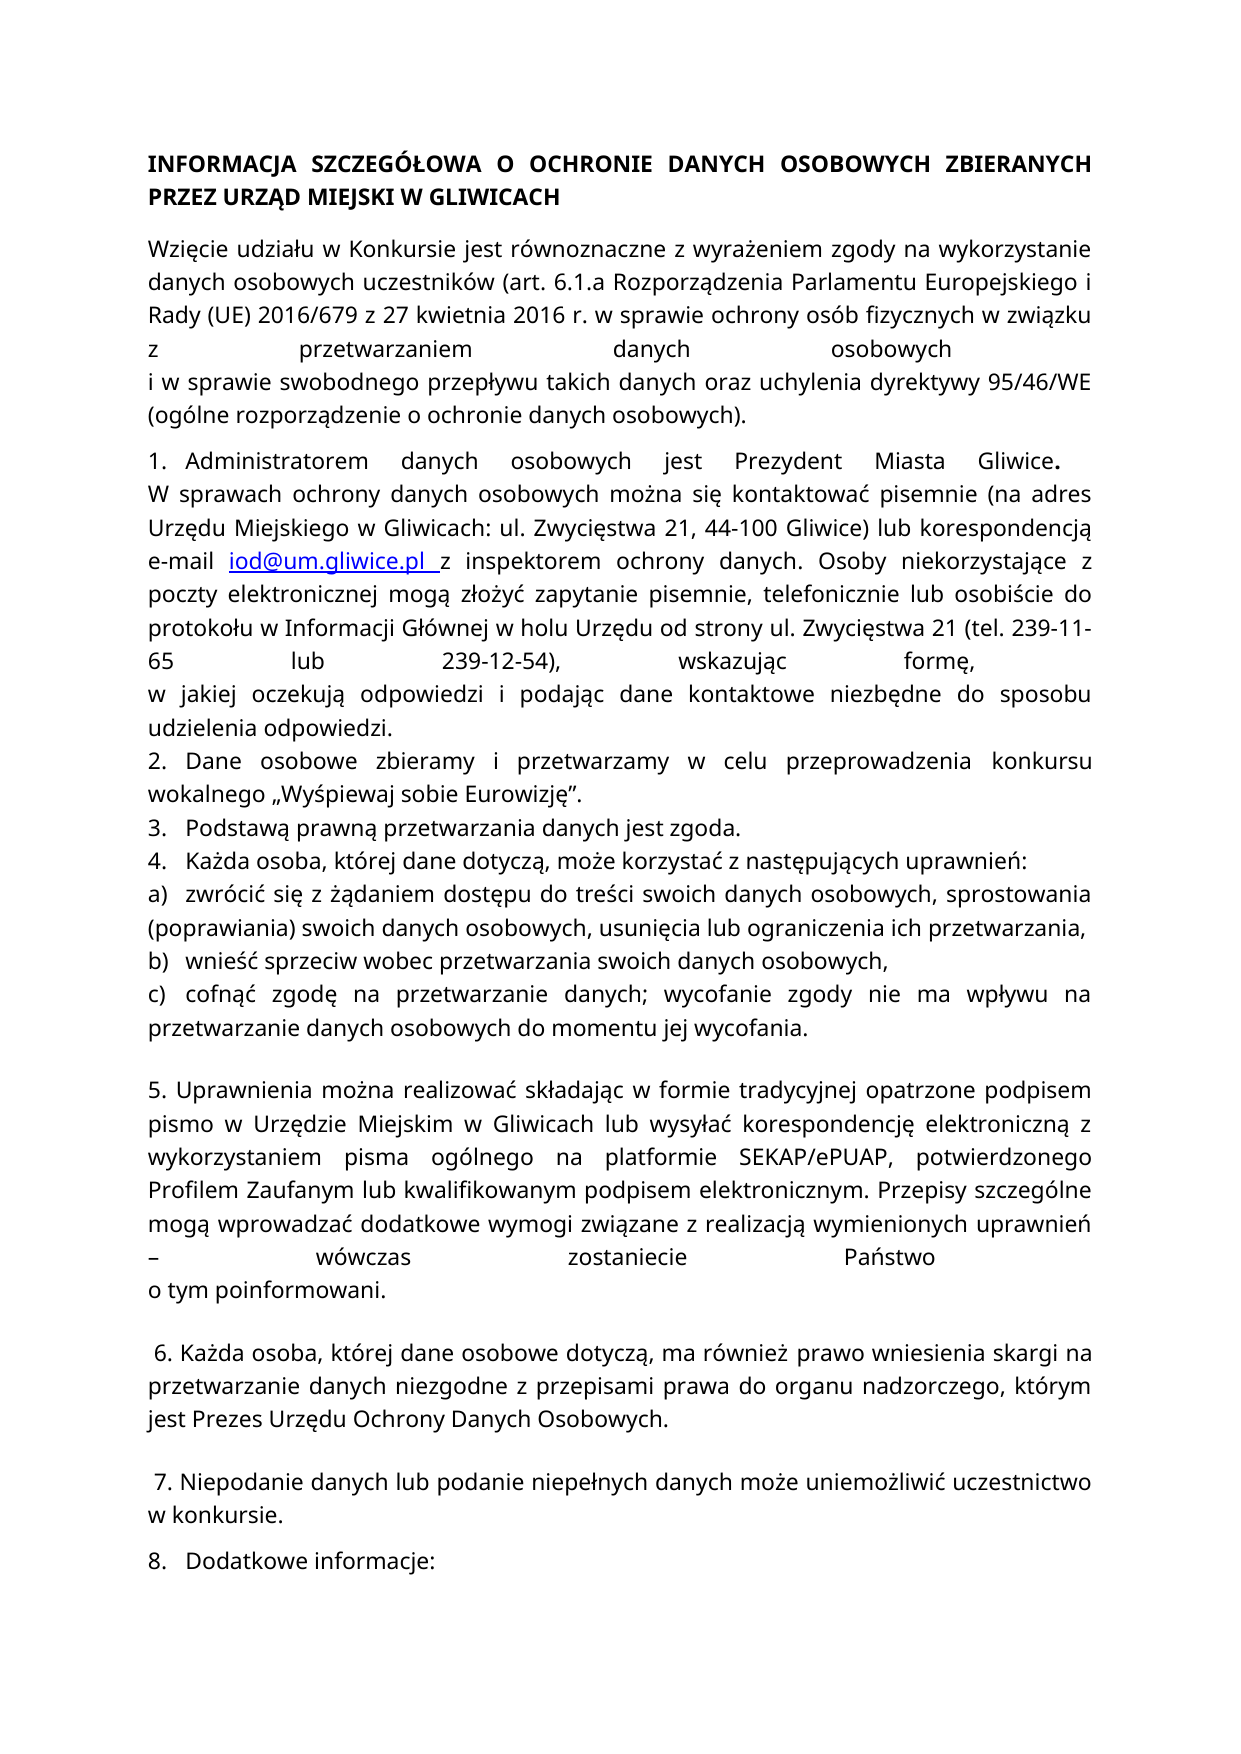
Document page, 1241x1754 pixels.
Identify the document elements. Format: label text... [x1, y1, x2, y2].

list Administratorem danych osobowych jest Prezydent Miasta Gliwice. W sprawach ochrony danych osobowych można się kontaktować pisemnie (na adres Urzędu Miejskiego w Gliwicach: ul. Zwycięstwa 21, 44-100 Gliwice) lub korespondencją e-mail iod@um.gliwice.pl z inspektorem ochrony danych. Osoby niekorzystające z poczty elektronicznej mogą złożyć zapytanie pisemnie, telefonicznie lub osobiście do protokołu w Informacji Głównej w holu Urzędu od strony ul. Zwycięstwa 21 (tel. 239-11-65 lub 239-12-54), wskazując formę, w jakiej oczekują odpowiedzi i podając dane kontaktowe niezbędne do sposobu udzielenia odpowiedzi. [148, 443, 1093, 743]
list Dodatkowe informacje: [148, 1543, 1093, 1576]
text 7. Niepodanie danych lub podanie niepełnych danych może uniemożliwić uczestnictwo w konkursie. [148, 1464, 1093, 1531]
list zwrócić się z żądaniem dostępu do treści swoich danych osobowych, sprostowania (poprawiania) swoich danych osobowych, usunięcia lub ograniczenia ich przetwarzania, [148, 876, 1093, 943]
list Podstawą prawną przetwarzania danych jest zgoda. [148, 810, 1093, 843]
text INFORMACJA SZCZEGÓŁOWA O OCHRONIE DANYCH OSOBOWYCH ZBIERANYCH PRZEZ URZĄD MIEJSKI W GLIWICACH [148, 148, 1093, 212]
text Wzięcie udziału w Konkursie jest równoznaczne z wyrażeniem zgody na wykorzystanie danych osobowych uczestników (art. 6.1.a Rozporządzenia Parlamentu Europejskiego i Rady (UE) 2016/679 z 27 kwietnia 2016 r. w sprawie ochrony osób fizycznych w związku z przetwarzaniem danych osobowych i w sprawie swobodnego przepływu takich danych oraz uchylenia dyrektywy 95/46/WE (ogólne rozporządzenie o ochronie danych osobowych). [148, 231, 1093, 431]
list Dane osobowe zbieramy i przetwarzamy w celu przeprowadzenia konkursu wokalnego „Wyśpiewaj sobie Eurowizję”. [148, 743, 1093, 810]
text 5. Uprawnienia można realizować składając w formie tradycyjnej opatrzone podpisem pismo w Urzędzie Miejskim w Gliwicach lub wysyłać korespondencję elektroniczną z wykorzystaniem pisma ogólnego na platformie SEKAP/ePUAP, potwierdzonego Profilem Zaufanym lub kwalifikowanym podpisem elektronicznym. Przepisy szczególne mogą wprowadzać dodatkowe wymogi związane z realizacją wymienionych uprawnień – wówczas zostaniecie Państwo o tym poinformowani. [148, 1072, 1093, 1306]
list Każda osoba, której dane dotyczą, może korzystać z następujących uprawnień: [148, 843, 1093, 876]
list wnieść sprzeciw wobec przetwarzania swoich danych osobowych, [148, 943, 1093, 976]
text 6. Każda osoba, której dane osobowe dotyczą, ma również prawo wniesienia skargi na przetwarzanie danych niezgodne z przepisami prawa do organu nadzorczego, którym jest Prezes Urzędu Ochrony Danych Osobowych. [148, 1335, 1093, 1435]
list cofnąć zgodę na przetwarzanie danych; wycofanie zgody nie ma wpływu na przetwarzanie danych osobowych do momentu jej wycofania. [148, 976, 1093, 1043]
